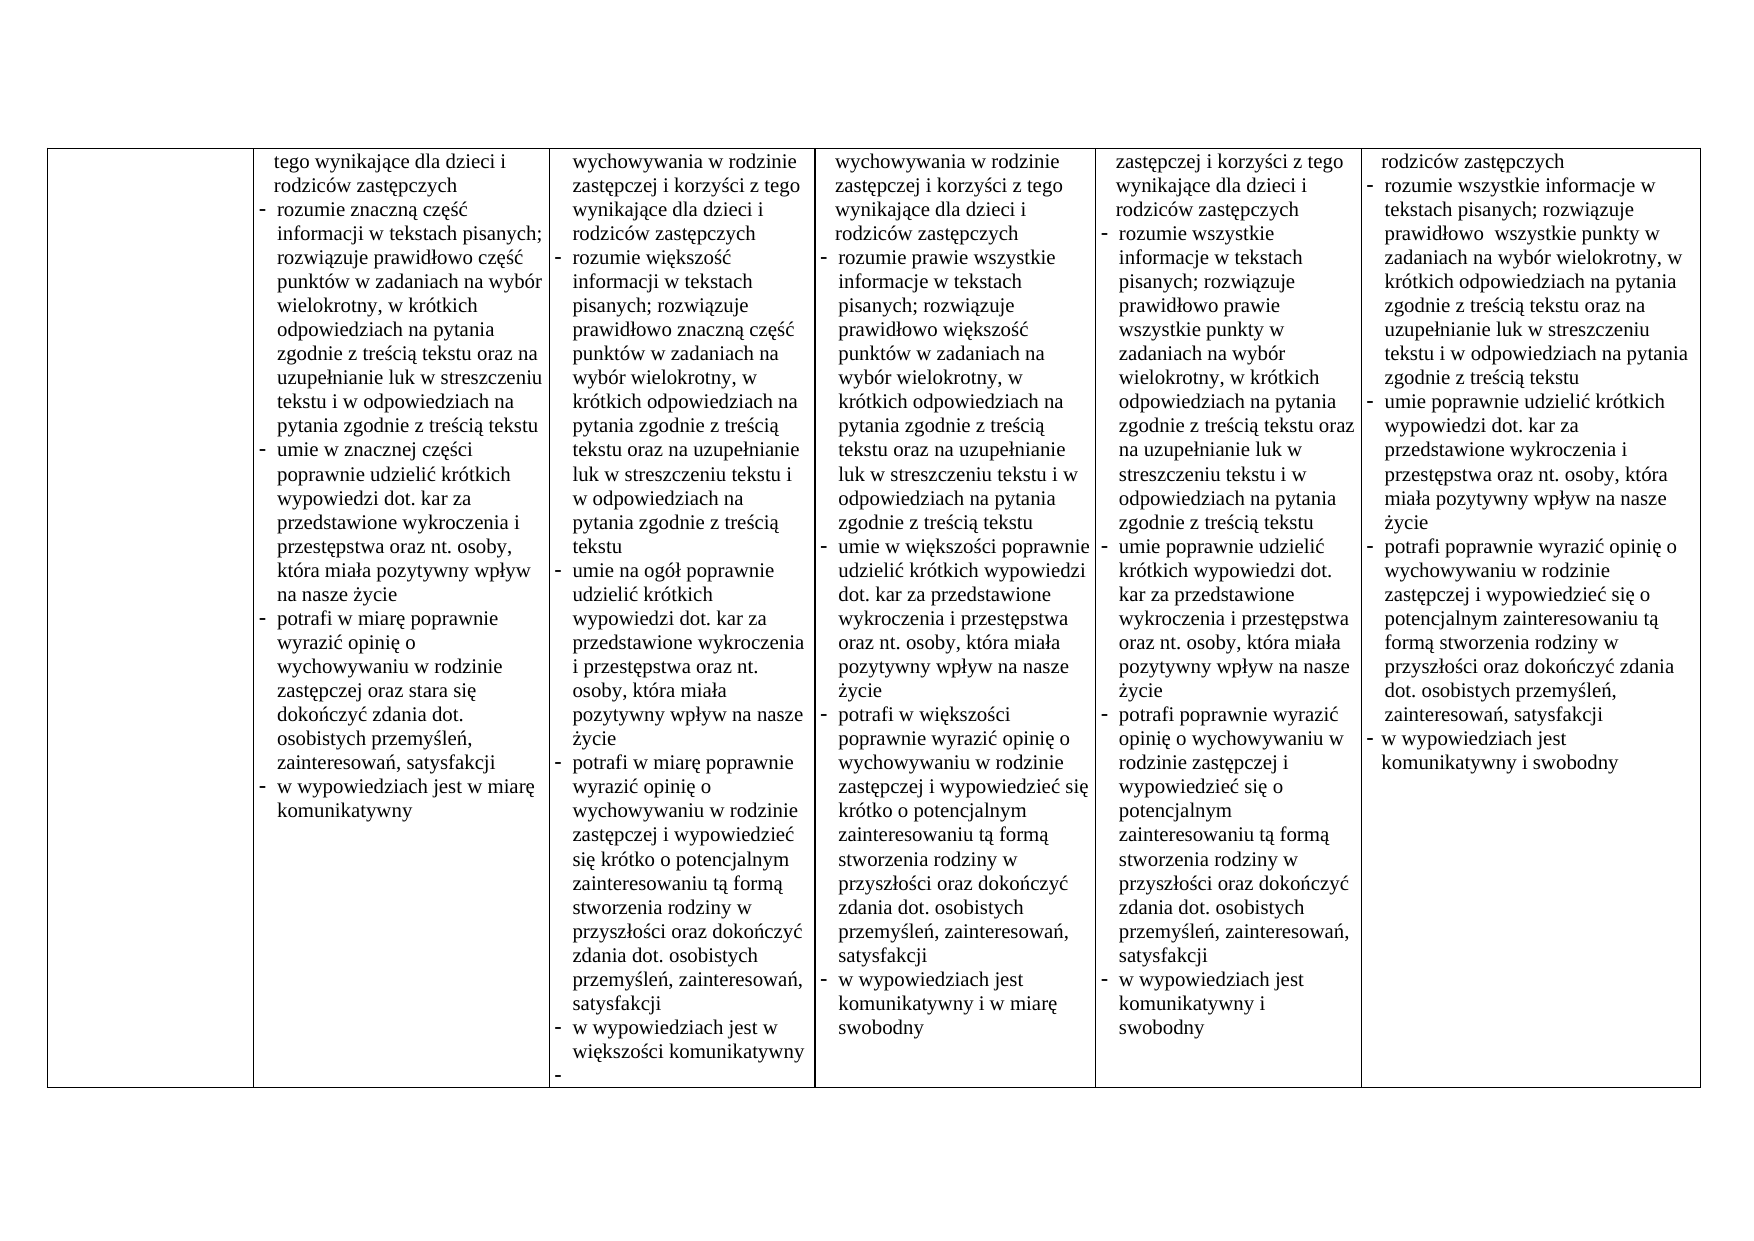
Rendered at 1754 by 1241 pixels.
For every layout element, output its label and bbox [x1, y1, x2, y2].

table_cell [1096, 149, 1361, 1087]
table_cell [254, 149, 549, 1087]
table_cell [1362, 149, 1700, 1087]
table_cell [48, 149, 253, 1087]
table_cell [550, 149, 814, 1087]
table_cell [816, 149, 1095, 1087]
